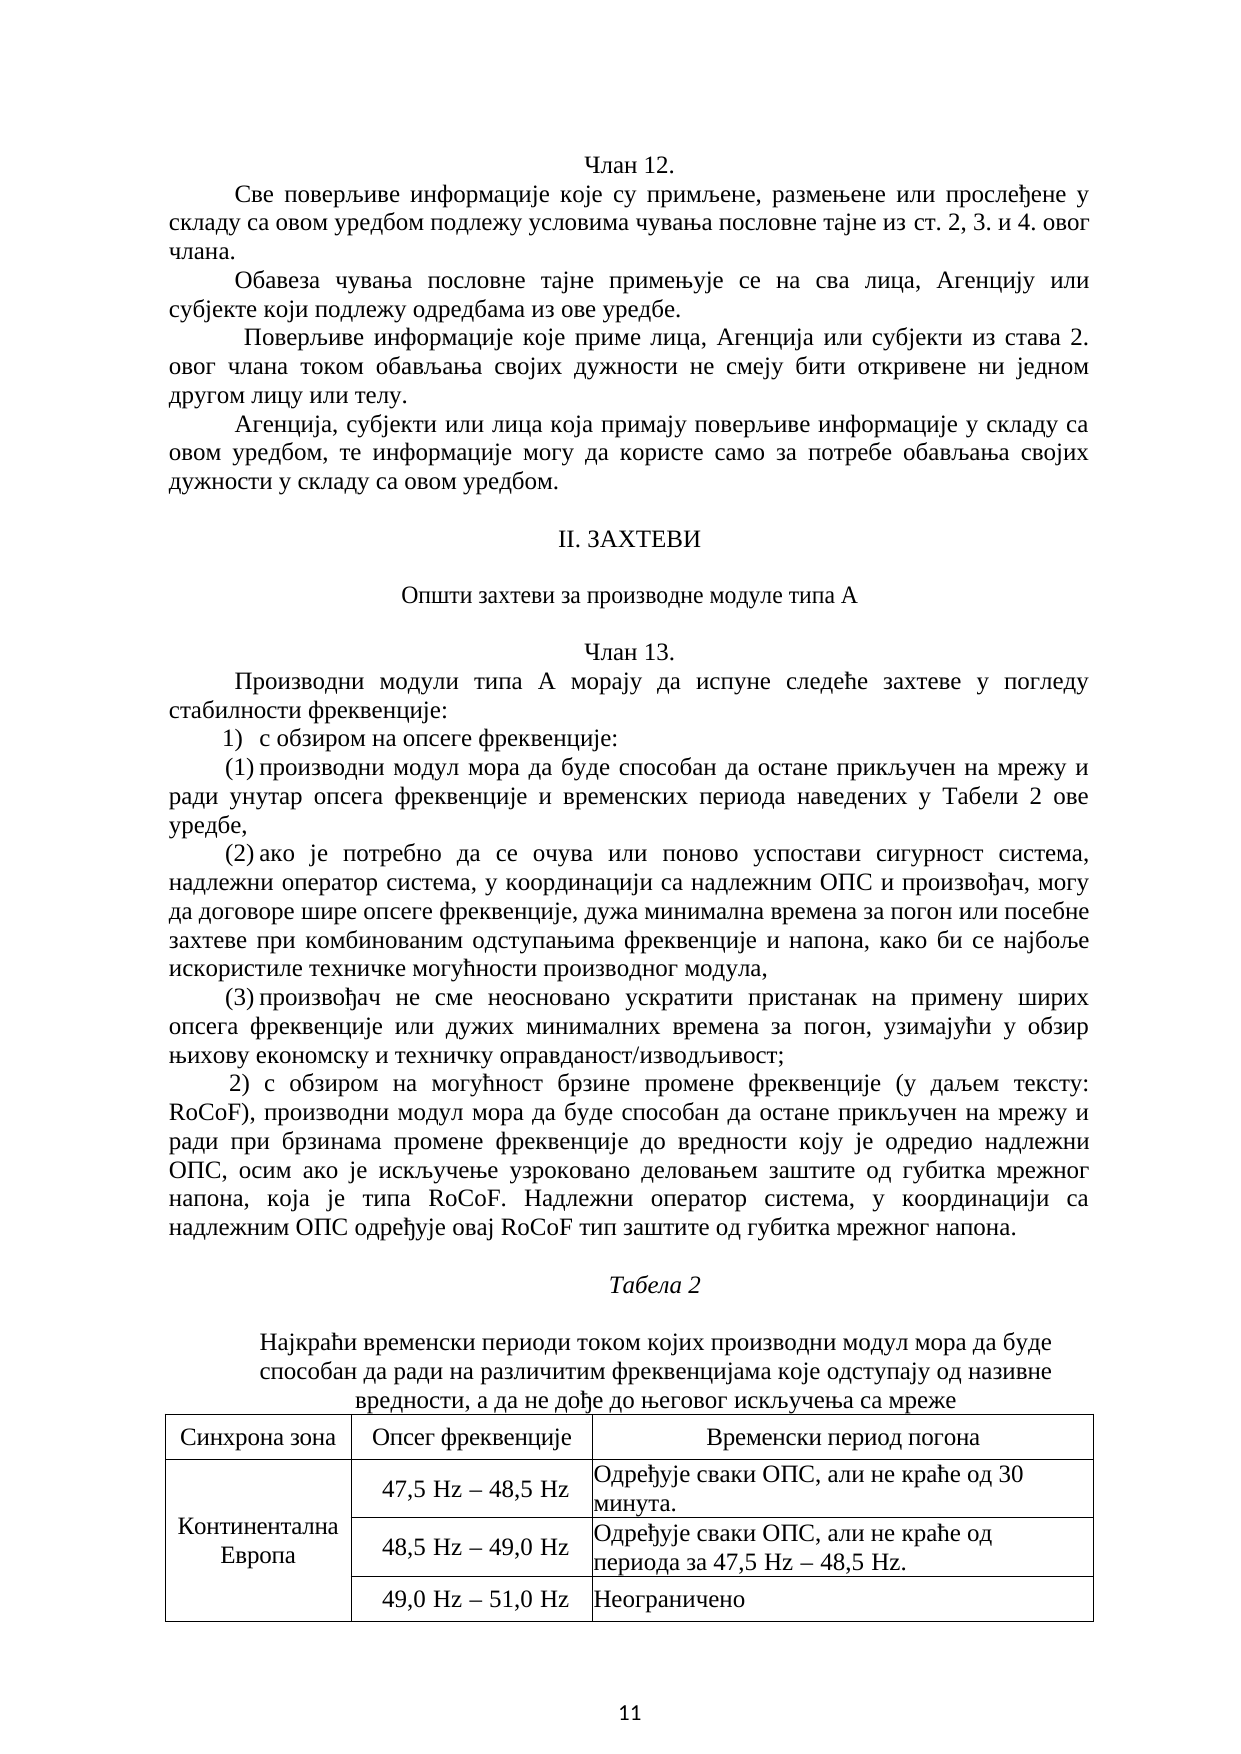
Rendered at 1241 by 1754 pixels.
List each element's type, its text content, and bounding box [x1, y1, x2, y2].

table_cell Неограничено [593, 1577, 1093, 1621]
list Све поверљиве информације које су примљене, размењене или прослеђене у складу са овом уредбом подлежу условима чувања пословне тајне из ст. 2, 3. и 4. овог члана. [169, 179, 1090, 265]
list 2) с обзиром на могућност брзине промене фреквенције (у даљем тексту: RoCoF), производни модул мора да буде способан да остане прикључен на мрежу и ради при брзинама промене фреквенције до вредности коју је одредио надлежни ОПС, осим ако је искључење узроковано деловањем заштите од губитка мрежног напона, која је типа RoCoF. Надлежни оператор система, у координацији са надлежним ОПС одређује овај RoCoF тип заштите од губитка мрежног напона. [169, 1068, 1090, 1241]
text II. ЗАХТЕВИ [169, 524, 1090, 552]
list Агенција, субјекти или лица која примају поверљиве информације у складу са овом уредбом, те информације могу да користе само за потребе обављања својих дужности у складу са овом уредбом. [169, 409, 1090, 495]
list Поверљиве информације које приме лица, Агенција или субјекти из става 2. овог члана током обављања својих дужности не смеју бити откривене ни једном другом лицу или телу. [169, 322, 1090, 409]
list ако је потребно да се очува или поново успостави сигурност система, надлежни оператор система, у координацији са надлежним ОПС и произвођач, могу да договоре шире опсеге фреквенције, дужа минимална времена за погон или посебне захтеве при комбинованим одступањима фреквенције и напона, како би се најбоље искористиле техничке могућности производног модула, [169, 838, 1090, 982]
list произвођач не сме неосновано ускратити пристанак на примену ширих опсега фреквенције или дужих минималних времена за погон, узимајући у обзир њихову економску и техничку оправданост/изводљивост; [169, 982, 1090, 1068]
table_cell Одређује сваки ОПС, али не краће од периода за 47,5 Hz – 48,5 Hz. [593, 1518, 1093, 1576]
table_header Опсег фреквенције [352, 1415, 592, 1458]
text Општи захтеви за производне модуле типа A [169, 581, 1090, 609]
table_header Временски период погона [593, 1415, 1093, 1458]
list Производни модули типа А морају да испуне следеће захтеве у погледу стабилности фреквенције: [169, 666, 1090, 723]
table_cell 49,0 Hz – 51,0 Hz [352, 1577, 592, 1621]
text Члан 13. [169, 637, 1090, 666]
list Најкраћи временски периоди током којих производни модул мора да буде способан да ради на различитим фреквенцијама које одступају од називне вредности, а да не дође до његовог искључења са мреже [221, 1327, 1090, 1413]
text Члан 12. [169, 150, 1090, 179]
list Табела 2 [221, 1270, 1090, 1298]
table_cell 48,5 Hz – 49,0 Hz [352, 1518, 592, 1576]
list Обавеза чувања пословне тајне примењује се на сва лица, Агенцију или субјекте који подлежу одредбама из ове уредбе. [169, 265, 1090, 322]
list 1) с обзиром на опсеге фреквенције: [169, 723, 1090, 752]
table_cell 47,5 Hz – 48,5 Hz [352, 1460, 592, 1517]
list производни модул мора да буде способан да остане прикључен на мрежу и ради унутар опсега фреквенције и временских периода наведених у Табели 2 ове уредбе, [169, 752, 1090, 838]
table_header Синхрона зона [166, 1415, 351, 1458]
table_cell Континентална Европа [166, 1460, 351, 1621]
table_cell Одређује сваки ОПС, али не краће од 30 минута. [593, 1460, 1093, 1517]
